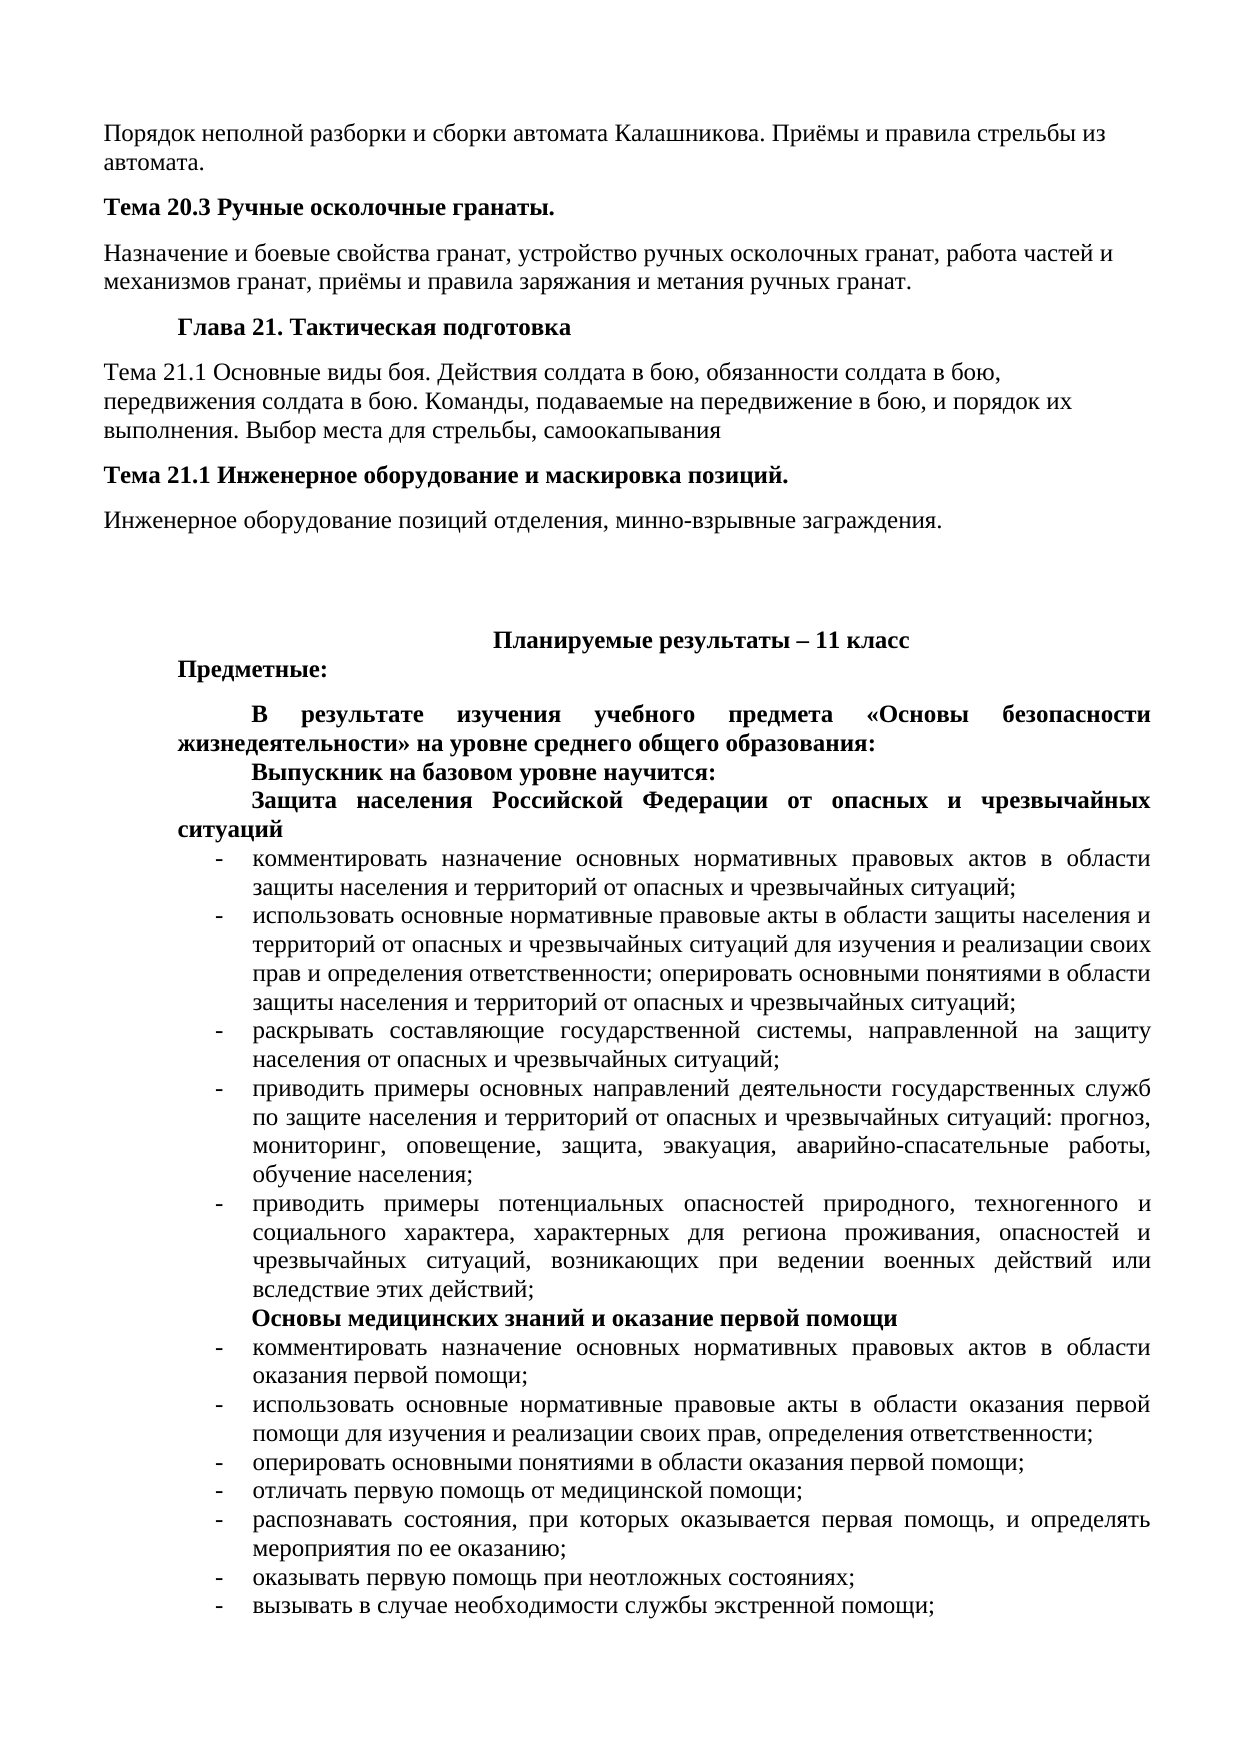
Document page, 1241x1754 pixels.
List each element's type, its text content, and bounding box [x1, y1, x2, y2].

text Планируемые результаты – 11 класс [177, 625, 1152, 654]
list отличать первую помощь от медицинской помощи; [215, 1476, 1152, 1504]
text Тема 20.3 Ручные осколочные гранаты. [103, 192, 1152, 221]
text Выпускник на базовом уровне научится: [177, 757, 1152, 786]
text Порядок неполной разборки и сборки автомата Калашникова. Приёмы и правила стрельбы из автомата. [103, 118, 1152, 176]
list распознавать состояния, при которых оказывается первая помощь, и определять мероприятия по ее оказанию; [215, 1504, 1152, 1562]
list приводить примеры потенциальных опасностей природного, техногенного и социального характера, характерных для региона проживания, опасностей и чрезвычайных ситуаций, возникающих при ведении военных действий или вследствие этих действий; [215, 1188, 1152, 1303]
list оперировать основными понятиями в области оказания первой помощи; [215, 1447, 1152, 1476]
text Предметные: [177, 654, 1152, 683]
list вызывать в случае необходимости службы экстренной помощи; [215, 1591, 1152, 1619]
text В результате изучения учебного предмета «Основы безопасности жизнедеятельности» на уровне среднего общего образования: [177, 699, 1152, 757]
list приводить примеры основных направлений деятельности государственных служб по защите населения и территорий от опасных и чрезвычайных ситуаций: прогноз, мониторинг, оповещение, защита, эвакуация, аварийно-спасательные работы, обучение населения; [215, 1073, 1152, 1188]
list раскрывать составляющие государственной системы, направленной на защиту населения от опасных и чрезвычайных ситуаций; [215, 1016, 1152, 1073]
list использовать основные нормативные правовые акты в области оказания первой помощи для изучения и реализации своих прав, определения ответственности; [215, 1389, 1152, 1447]
text Назначение и боевые свойства гранат, устройство ручных осколочных гранат, работа частей и механизмов гранат, приёмы и правила заряжания и метания ручных гранат. [103, 238, 1152, 295]
list комментировать назначение основных нормативных правовых актов в области защиты населения и территорий от опасных и чрезвычайных ситуаций; [215, 843, 1152, 901]
text Основы медицинских знаний и оказание первой помощи [177, 1303, 1152, 1332]
text Тема 21.1 Основные виды боя. Действия солдата в бою, обязанности солдата в бою, передвижения солдата в бою. Команды, подаваемые на передвижение в бою, и порядок их выполнения. Выбор места для стрельбы, самоокапывания [103, 357, 1152, 443]
text Защита населения Российской Федерации от опасных и чрезвычайных ситуаций [177, 786, 1152, 843]
list комментировать назначение основных нормативных правовых актов в области оказания первой помощи; [215, 1332, 1152, 1389]
list оказывать первую помощь при неотложных состояниях; [215, 1562, 1152, 1591]
text Глава 21. Тактическая подготовка [177, 312, 1152, 341]
list использовать основные нормативные правовые акты в области защиты населения и территорий от опасных и чрезвычайных ситуаций для изучения и реализации своих прав и определения ответственности; оперировать основными понятиями в области защиты населения и территорий от опасных и чрезвычайных ситуаций; [215, 901, 1152, 1016]
text Инженерное оборудование позиций отделения, минно-взрывные заграждения. [103, 506, 1152, 534]
text Тема 21.1 Инженерное оборудование и маскировка позиций. [103, 460, 1152, 489]
